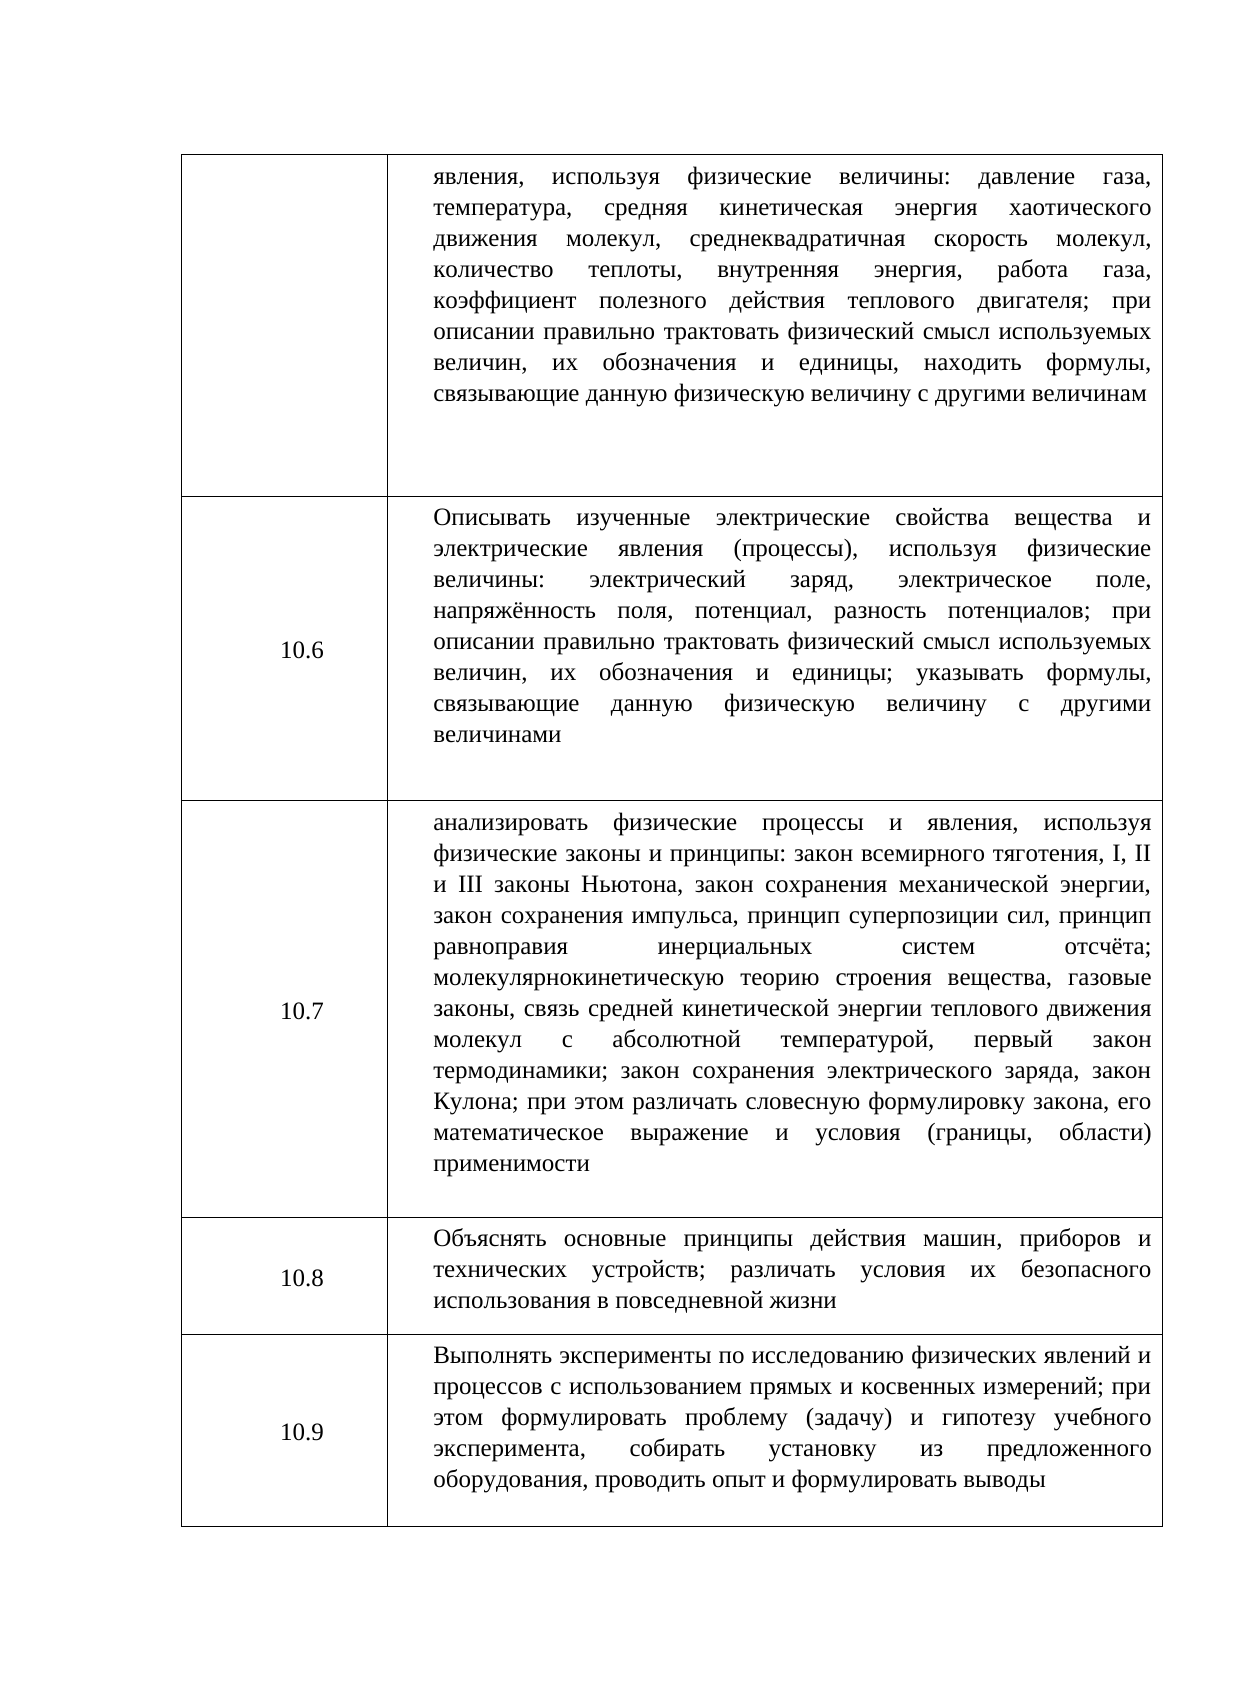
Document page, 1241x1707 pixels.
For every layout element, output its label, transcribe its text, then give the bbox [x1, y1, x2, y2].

table_cell 10.7 [182, 801, 387, 1216]
table_cell Описывать изученные электрические свойства вещества и электрические явления (процессы), используя физические величины: электрический заряд, электрическое поле, напряжённость поля, потенциал, разность потенциалов; при описании правильно трактовать физический смысл используемых величин, их обозначения и единицы; указывать формулы, связывающие данную физическую величину с другими величинами [388, 497, 1162, 800]
table_cell Выполнять эксперименты по исследованию физических явлений и процессов с использованием прямых и косвенных измерений; при этом формулировать проблему (задачу) и гипотезу учебного эксперимента, собирать установку из предложенного оборудования, проводить опыт и формулировать выводы [388, 1335, 1162, 1526]
table_header [182, 155, 387, 496]
table_cell 10.8 [182, 1218, 387, 1334]
table_cell 10.6 [182, 497, 387, 800]
table_cell Объяснять основные принципы действия машин, приборов и технических устройств; различать условия их безопасного использования в повседневной жизни [388, 1218, 1162, 1334]
table_cell 10.9 [182, 1335, 387, 1526]
table_header явления, используя физические величины: давление газа, температура, средняя кинетическая энергия хаотического движения молекул, среднеквадратичная скорость молекул, количество теплоты, внутренняя энергия, работа газа, коэффициент полезного действия теплового двигателя; при описании правильно трактовать физический смысл используемых величин, их обозначения и единицы, находить формулы, связывающие данную физическую величину с другими величинам [388, 155, 1162, 496]
table_cell анализировать физические процессы и явления, используя физические законы и принципы: закон всемирного тяготения, I, II и III законы Ньютона, закон сохранения механической энергии, закон сохранения импульса, принцип суперпозиции сил, принцип равноправия инерциальных систем отсчёта; молекулярнокинетическую теорию строения вещества, газовые законы, связь средней кинетической энергии теплового движения молекул с абсолютной температурой, первый закон термодинамики; закон сохранения электрического заряда, закон Кулона; при этом различать словесную формулировку закона, его математическое выражение и условия (границы, области) применимости [388, 801, 1162, 1216]
